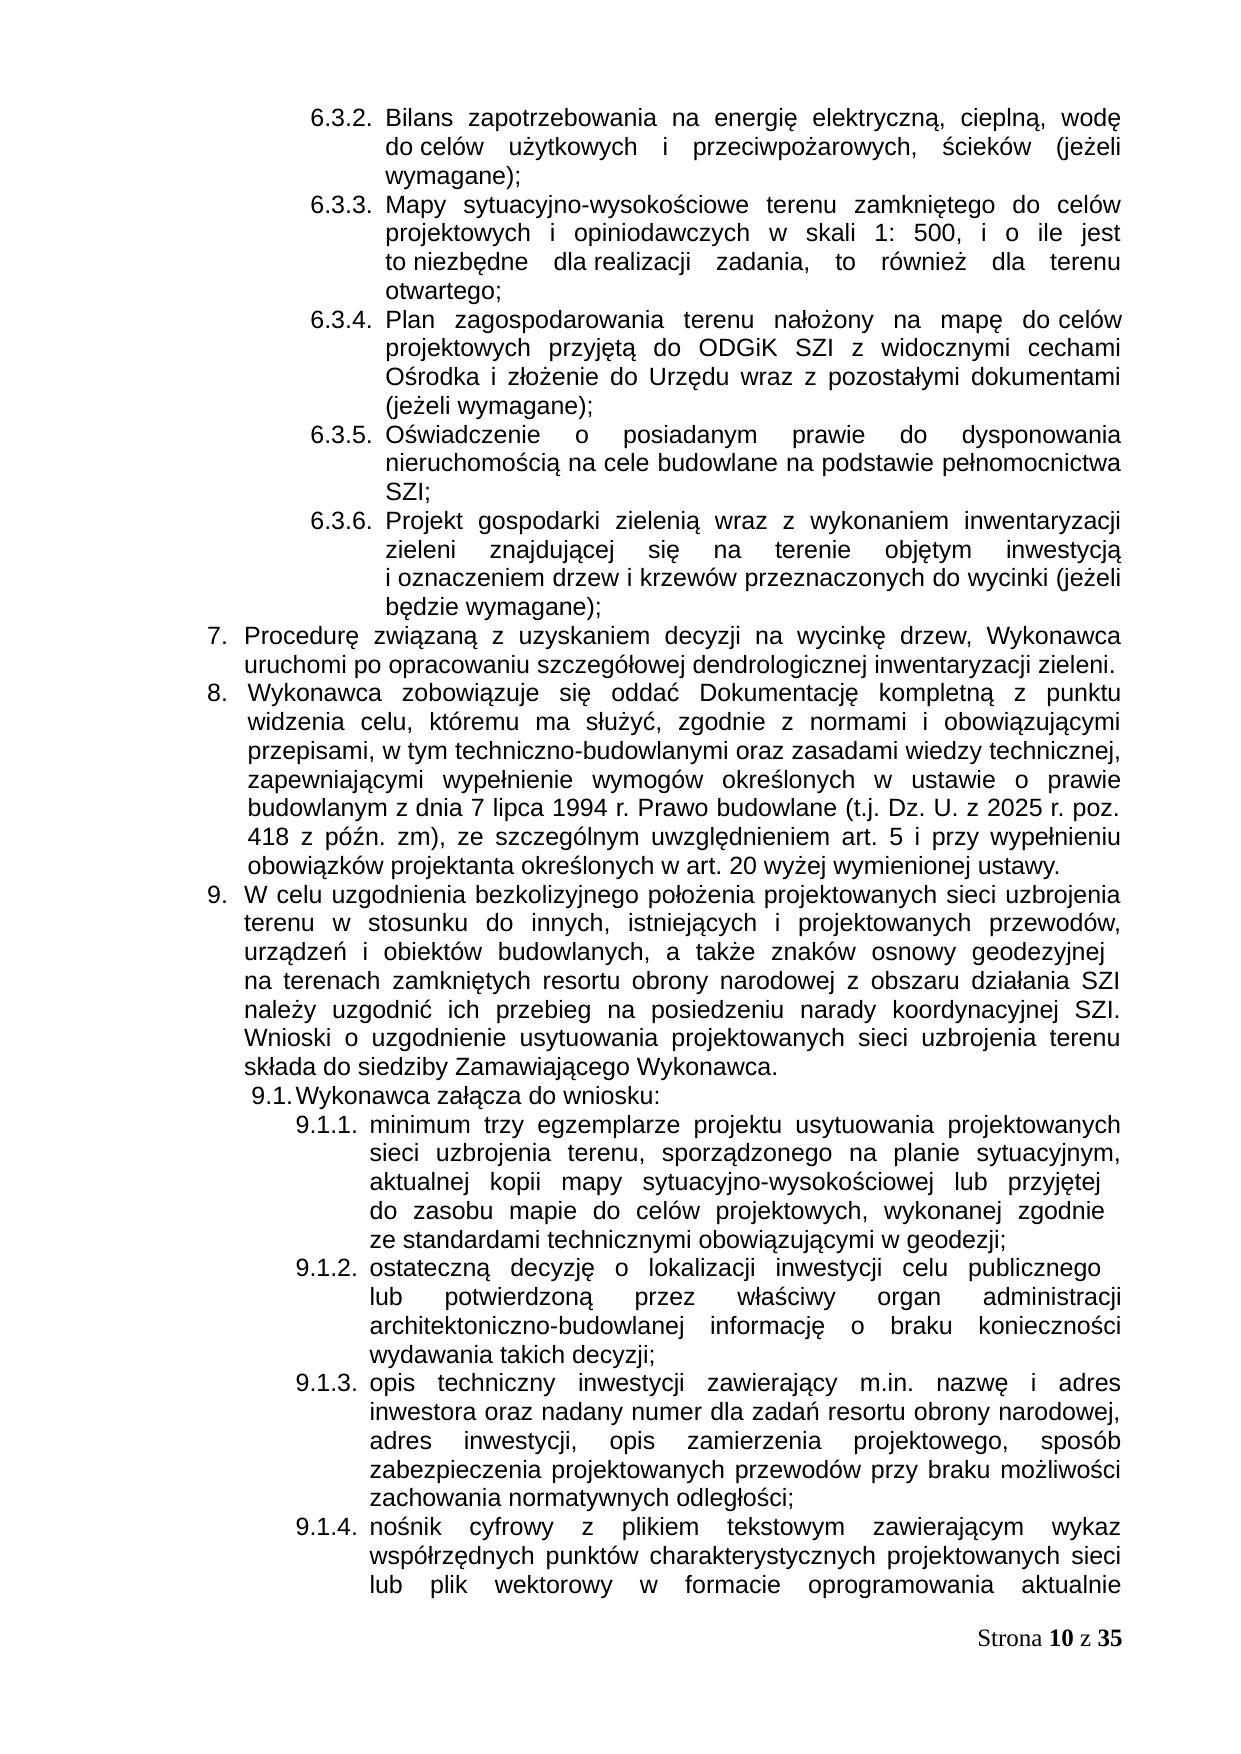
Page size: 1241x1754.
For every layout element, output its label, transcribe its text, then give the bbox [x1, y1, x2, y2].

list ostateczną decyzję o lokalizacji inwestycji celu publicznego lub potwierdzoną przez właściwy organ administracji architektoniczno-budowlanej informację o braku konieczności wydawania takich decyzji; [295, 1253, 1122, 1368]
list opis techniczny inwestycji zawierający m.in. nazwę i adres inwestora oraz nadany numer dla zadań resortu obrony narodowej, adres inwestycji, opis zamierzenia projektowego, sposób zabezpieczenia projektowanych przewodów przy braku możliwości zachowania normatywnych odległości; [295, 1368, 1122, 1512]
list Wykonawca zobowiązuje się oddać Dokumentację kompletną z punktu widzenia celu, któremu ma służyć, zgodnie z normami i obowiązującymi przepisami, w tym techniczno-budowlanymi oraz zasadami wiedzy technicznej, zapewniającymi wypełnienie wymogów określonych w ustawie o prawie budowlanym z dnia 7 lipca 1994 r. Prawo budowlane (t.j. Dz. U. z 2025 r. poz. 418 z późn. zm), ze szczególnym uwzględnieniem art. 5 i przy wypełnieniu obowiązków projektanta określonych w art. 20 wyżej wymienionej ustawy. [207, 678, 1122, 879]
list Mapy sytuacyjno-wysokościowe terenu zamkniętego do celów projektowych i opiniodawczych w skali 1: 500, i o ile jest to niezbędne dla realizacji zadania, to również dla terenu otwartego; [310, 189, 1122, 304]
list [295, 1512, 1122, 1598]
list W celu uzgodnienia bezkolizyjnego położenia projektowanych sieci uzbrojenia terenu w stosunku do innych, istniejących i projektowanych przewodów, urządzeń i obiektów budowlanych, a także znaków osnowy geodezyjnej na terenach zamkniętych resortu obrony narodowej z obszaru działania SZI należy uzgodnić ich przebieg na posiedzeniu narady koordynacyjnej SZI. Wnioski o uzgodnienie usytuowania projektowanych sieci uzbrojenia terenu składa do siedziby Zamawiającego Wykonawca. [207, 879, 1122, 1081]
list Oświadczenie o posiadanym prawie do dysponowania nieruchomością na cele budowlane na podstawie pełnomocnictwa SZI; [310, 419, 1122, 506]
list minimum trzy egzemplarze projektu usytuowania projektowanych sieci uzbrojenia terenu, sporządzonego na planie sytuacyjnym, aktualnej kopii mapy sytuacyjno-wysokościowej lub przyjętej do zasobu mapie do celów projektowych, wykonanej zgodnie ze standardami technicznymi obowiązującymi w geodezji; [295, 1109, 1122, 1253]
list Wykonawca załącza do wniosku: [251, 1081, 1122, 1109]
list Procedurę związaną z uzyskaniem decyzji na wycinkę drzew, Wykonawca uruchomi po opracowaniu szczegółowej dendrologicznej inwentaryzacji zieleni. [207, 621, 1122, 678]
list Bilans zapotrzebowania na energię elektryczną, cieplną, wodę do celów użytkowych i przeciwpożarowych, ścieków (jeżeli wymagane); [310, 103, 1122, 189]
list Projekt gospodarki zielenią wraz z wykonaniem inwentaryzacji zieleni znajdującej się na terenie objętym inwestycją i oznaczeniem drzew i krzewów przeznaczonych do wycinki (jeżeli będzie wymagane); [310, 506, 1122, 621]
